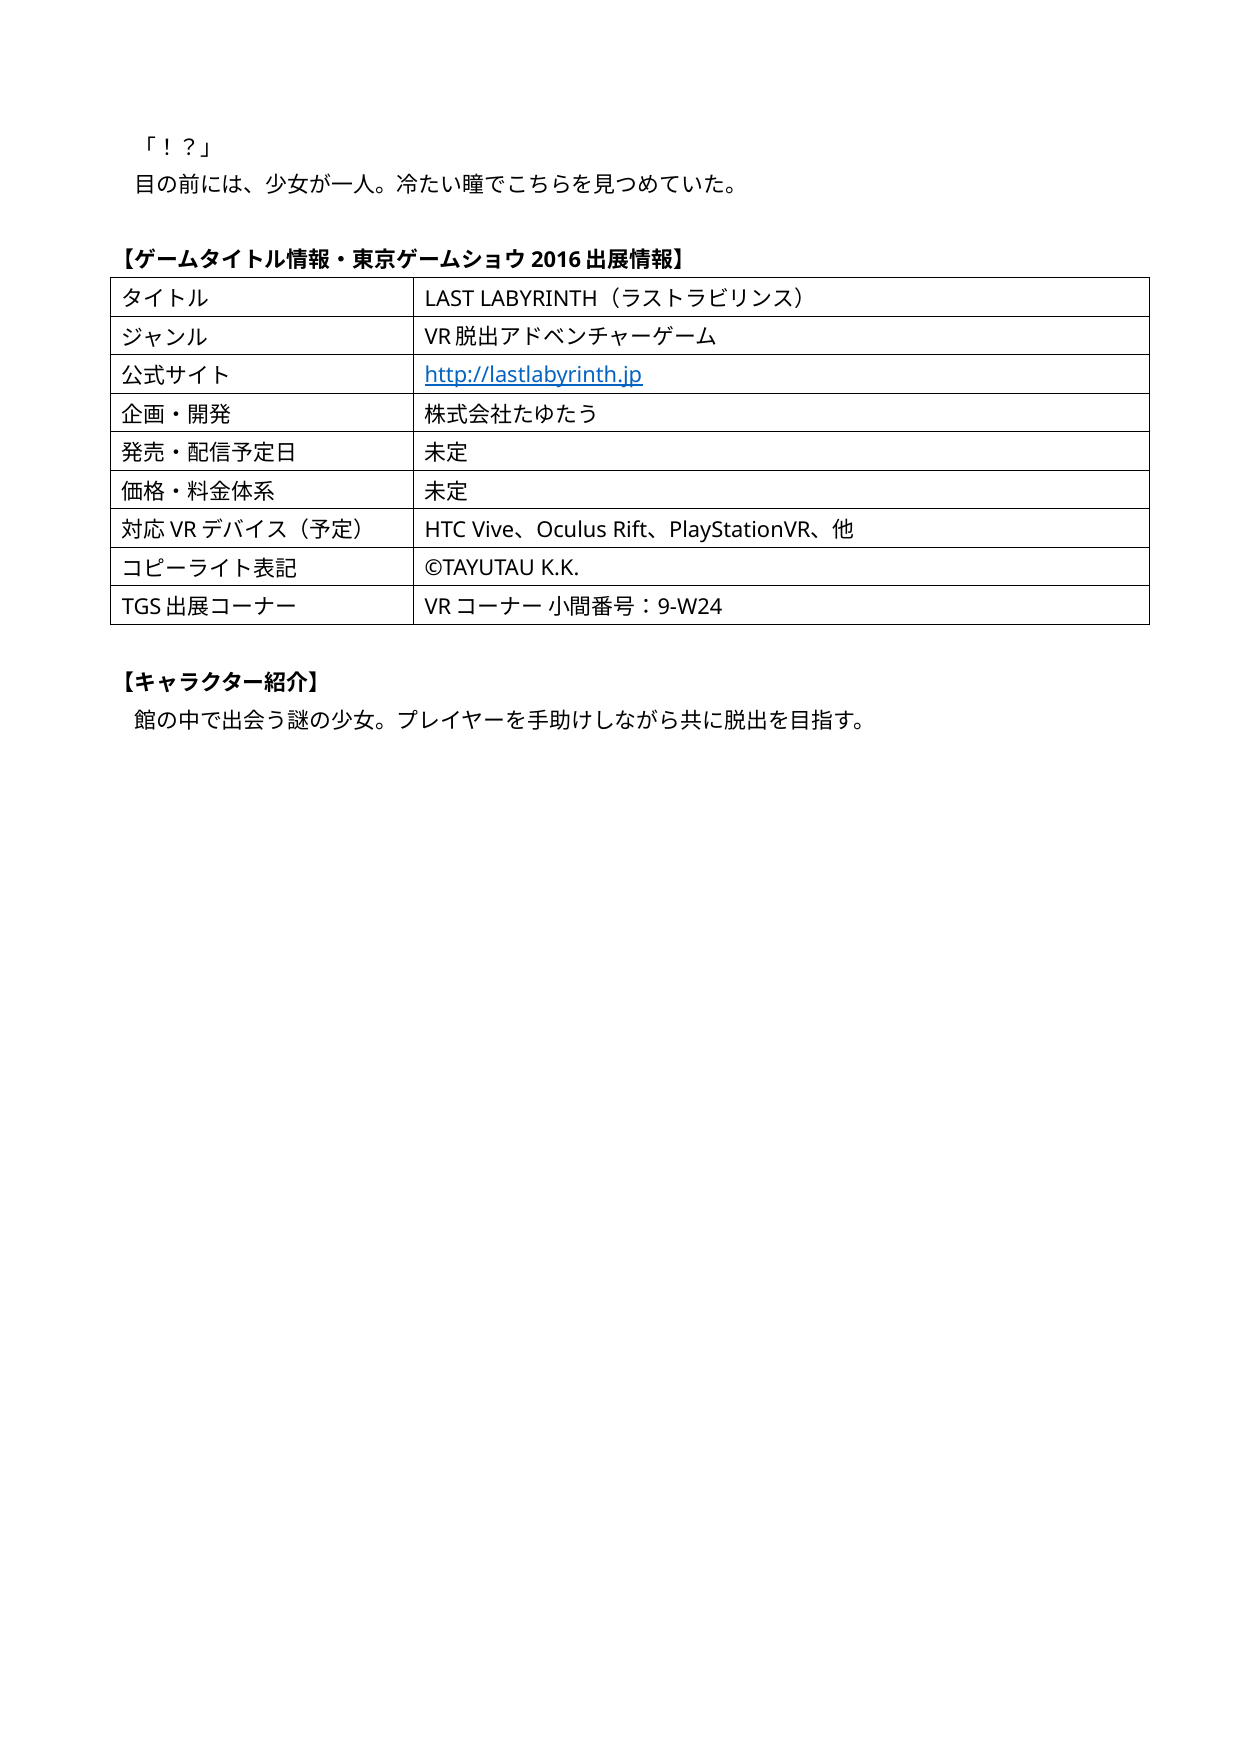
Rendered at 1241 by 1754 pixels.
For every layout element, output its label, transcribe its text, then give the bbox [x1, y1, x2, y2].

table_cell http://lastlabyrinth.jp [414, 355, 1149, 393]
table_cell 公式サイト [111, 355, 413, 393]
text 【ゲームタイトル情報・東京ゲームショウ2016出展情報】 [112, 239, 1128, 277]
table_cell 価格・料金体系 [111, 471, 413, 508]
table_cell VR脱出アドベンチャーゲーム [414, 317, 1149, 354]
table_cell 未定 [414, 471, 1149, 508]
table_cell 発売・配信予定日 [111, 432, 413, 470]
table_cell 企画・開発 [111, 394, 413, 431]
text 目の前には、少女が一人。冷たい瞳でこちらを見つめていた。 [112, 164, 1128, 202]
table_cell ジャンル [111, 317, 413, 354]
table_header LAST LABYRINTH（ラストラビリンス） [414, 278, 1149, 316]
table_cell HTC Vive、Oculus Rift、PlayStationVR、他 [414, 509, 1149, 547]
table_cell コピーライト表記 [111, 548, 413, 585]
table_cell VRコーナー 小間番号：9-W24 [414, 586, 1149, 624]
table_cell 株式会社たゆたう [414, 394, 1149, 431]
text 【キャラクター紹介】 [112, 662, 1128, 700]
table_header タイトル [111, 278, 413, 316]
table_cell 対応VRデバイス（予定） [111, 509, 413, 547]
text 「！？」 [112, 127, 1128, 164]
table_cell TGS出展コーナー [111, 586, 413, 624]
text 館の中で出会う謎の少女。プレイヤーを手助けしながら共に脱出を目指す。 [112, 700, 1128, 737]
table_cell 未定 [414, 432, 1149, 470]
table_cell ©TAYUTAU K.K. [414, 548, 1149, 585]
